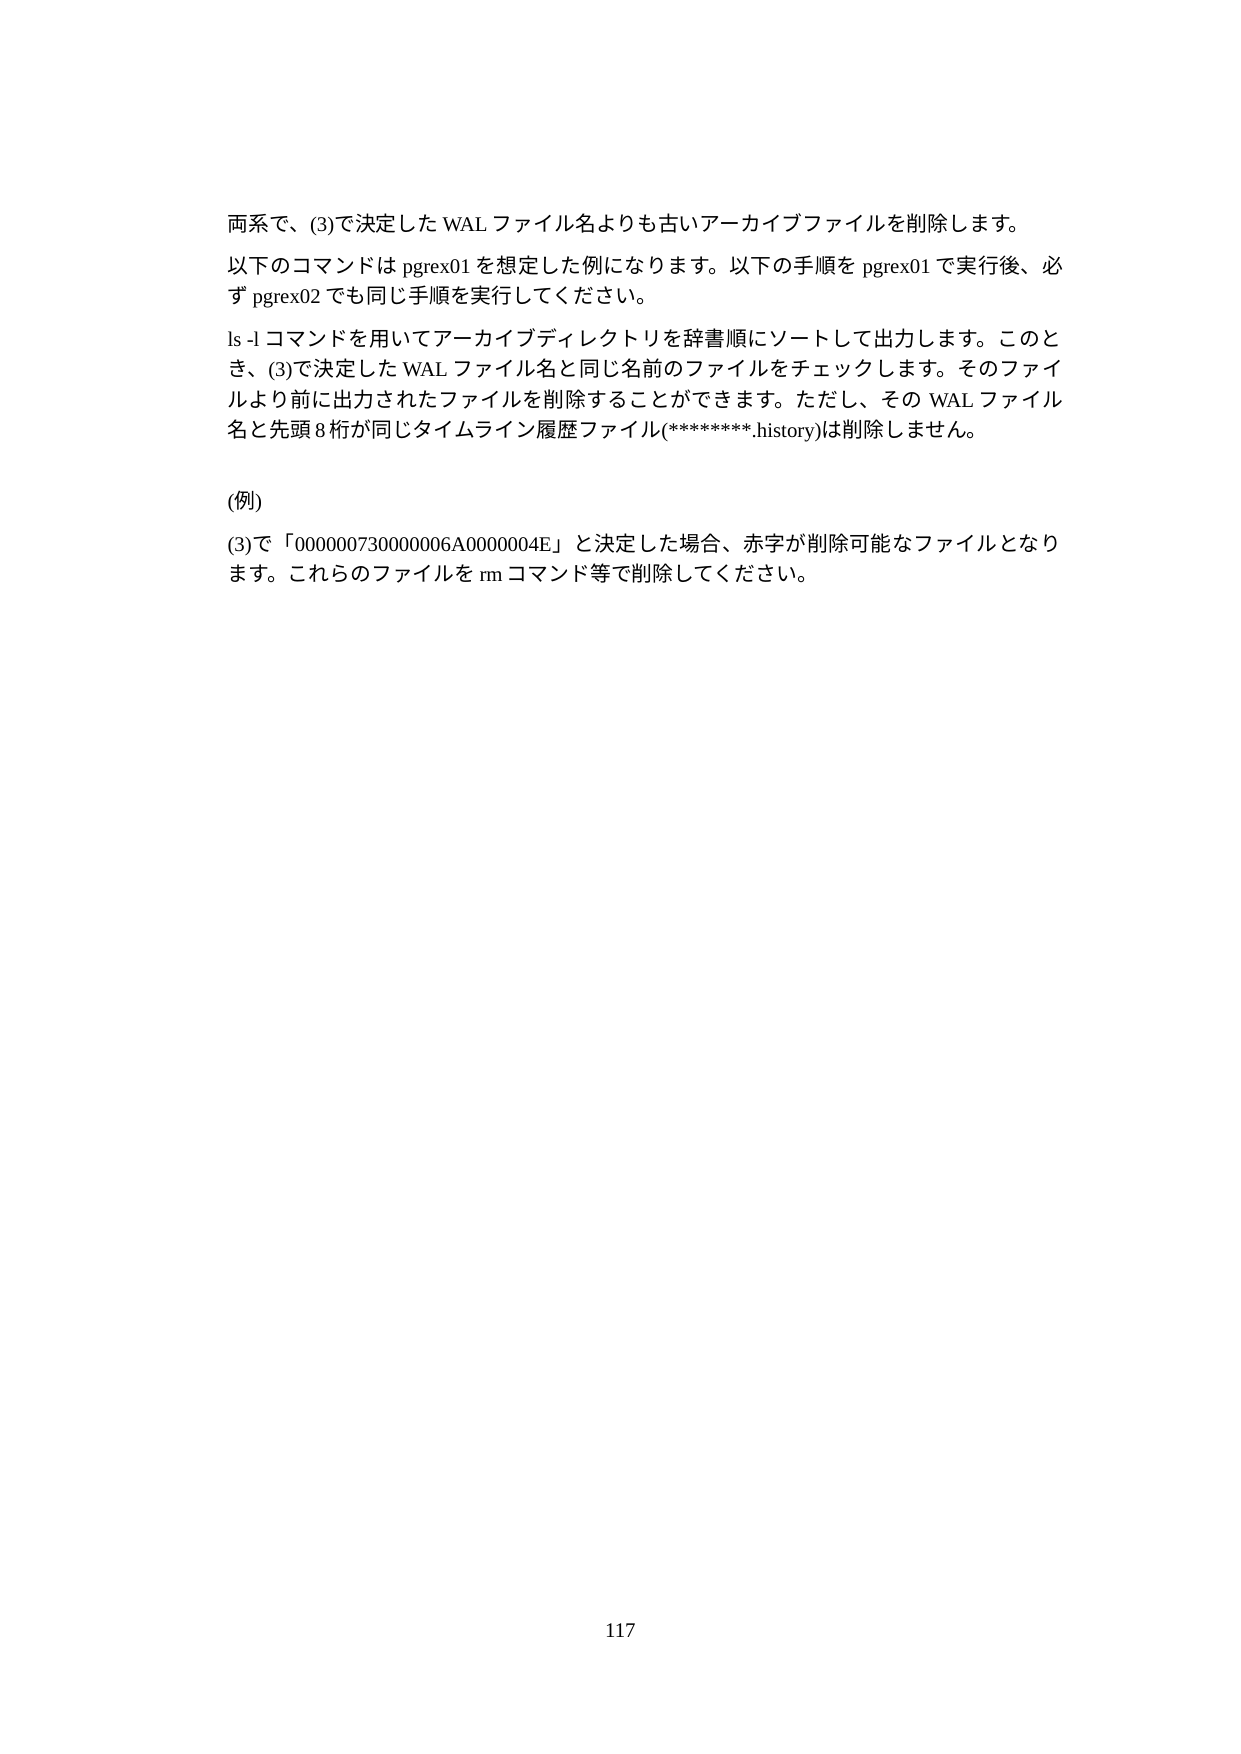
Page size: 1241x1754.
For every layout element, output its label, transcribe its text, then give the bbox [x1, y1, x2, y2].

list 以下のコマンドはpgrex01を想定した例になります。以下の手順をpgrex01で実行後、必ずpgrex02でも同じ手順を実行してください。 [177, 249, 1063, 310]
list 両系で、(3)で決定したWALファイル名よりも古いアーカイブファイルを削除します。 [177, 207, 1063, 237]
list (3)で「000000730000006A0000004E」と決定した場合、赤字が削除可能なファイルとなります。これらのファイルをrmコマンド等で削除してください。 [177, 527, 1063, 587]
list ls -lコマンドを用いてアーカイブディレクトリを辞書順にソートして出力します。このとき、(3)で決定したWALファイル名と同じ名前のファイルをチェックします。そのファイルより前に出力されたファイルを削除することができます。ただし、そのWALファイル名と先頭8桁が同じタイムライン履歴ファイル(********.history)は削除しません。 [177, 322, 1063, 443]
list (例) [177, 486, 1063, 514]
